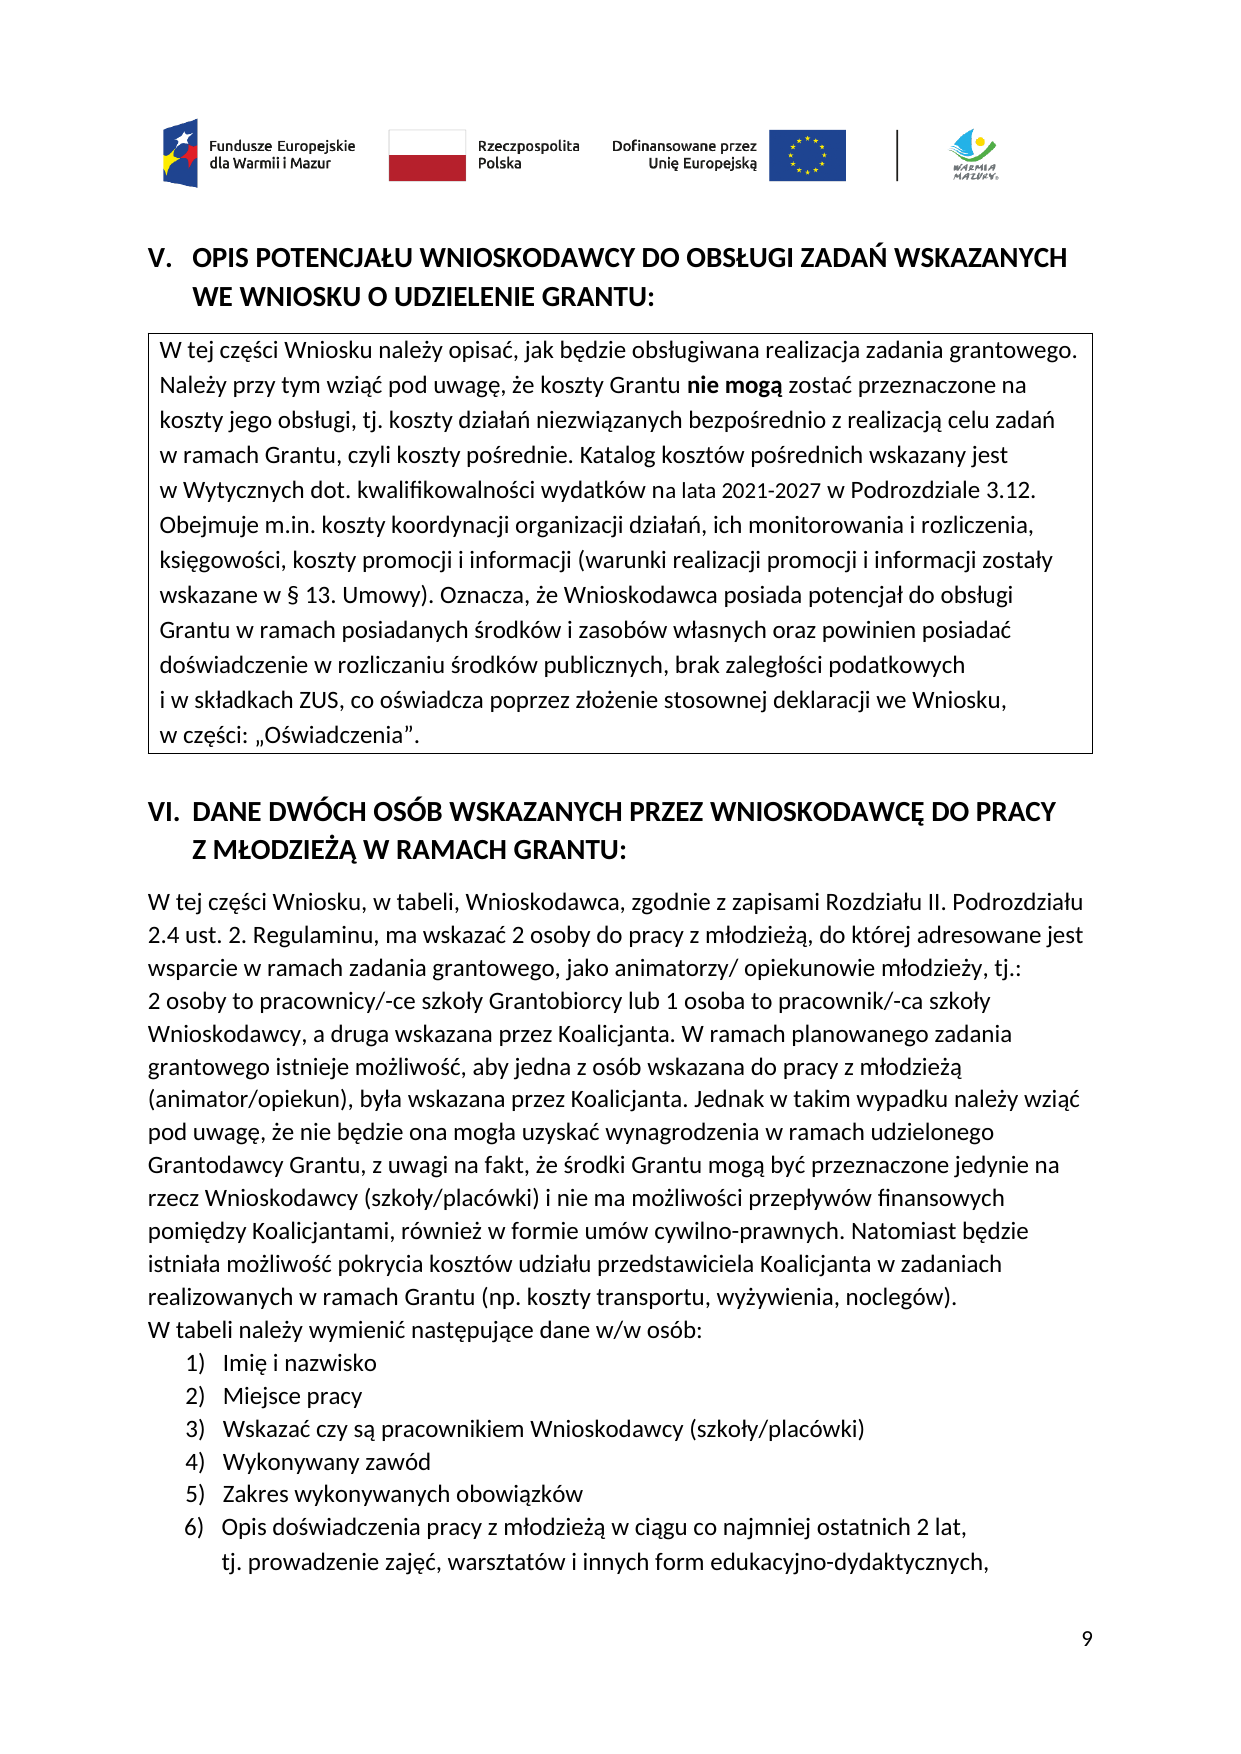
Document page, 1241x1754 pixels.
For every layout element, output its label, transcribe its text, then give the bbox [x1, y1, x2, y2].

picture [146, 101, 1092, 204]
list OPIS POTENCJAŁU WNIOSKODAWCY DO OBSŁUGI ZADAŃ WSKAZANYCH WE WNIOSKU O UDZIELENIE GRANTU: [148, 239, 1093, 313]
list Miejsce pracy [185, 1380, 1093, 1410]
list DANE DWÓCH OSÓB WSKAZANYCH PRZEZ WNIOSKODAWCĘ DO PRACY Z MŁODZIEŻĄ W RAMACH GRANTU: [148, 793, 1093, 867]
text W tabeli należy wymienić następujące dane w/w osób: [148, 1314, 1093, 1344]
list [184, 1512, 1093, 1577]
list Imię i nazwisko [185, 1347, 1093, 1377]
list Zakres wykonywanych obowiązków [185, 1479, 1093, 1509]
text W tej części Wniosku, w tabeli, Wnioskodawca, zgodnie z zapisami Rozdziału II. Podrozdziału 2.4 ust. 2. Regulaminu, ma wskazać 2 osoby do pracy z młodzieżą, do której adresowane jest wsparcie w ramach zadania grantowego, jako animatorzy/ opiekunowie młodzieży, tj.: 2 osoby to pracownicy/-ce szkoły Grantobiorcy lub 1 osoba to pracownik/-ca szkoły Wnioskodawcy, a druga wskazana przez Koalicjanta. W ramach planowanego zadania grantowego istnieje możliwość, aby jedna z osób wskazana do pracy z młodzieżą (animator/opiekun), była wskazana przez Koalicjanta. Jednak w takim wypadku należy wziąć pod uwagę, że nie będzie ona mogła uzyskać wynagrodzenia w ramach udzielonego Grantodawcy Grantu, z uwagi na fakt, że środki Grantu mogą być przeznaczone jedynie na rzecz Wnioskodawcy (szkoły/placówki) i nie ma możliwości przepływów finansowych pomiędzy Koalicjantami, również w formie umów cywilno-prawnych. Natomiast będzie istniała możliwość pokrycia kosztów udziału przedstawiciela Koalicjanta w zadaniach realizowanych w ramach Grantu (np. koszty transportu, wyżywienia, noclegów). [148, 886, 1093, 1312]
list Wskazać czy są pracownikiem Wnioskodawcy (szkoły/placówki) [185, 1413, 1093, 1443]
table_header W tej części Wniosku należy opisać, jak będzie obsługiwana realizacja zadania grantowego. Należy przy tym wziąć pod uwagę, że koszty Grantu nie mogą zostać przeznaczone na koszty jego obsługi, tj. koszty działań niezwiązanych bezpośrednio z realizacją celu zadań w ramach Grantu, czyli koszty pośrednie. Katalog kosztów pośrednich wskazany jest w Wytycznych dot. kwalifikowalności wydatków na lata 2021-2027 w Podrozdziale 3.12. Obejmuje m.in. koszty koordynacji organizacji działań, ich monitorowania i rozliczenia, księgowości, koszty promocji i informacji (warunki realizacji promocji i informacji zostały wskazane w § 13. Umowy). Oznacza, że Wnioskodawca posiada potencjał do obsługi Grantu w ramach posiadanych środków i zasobów własnych oraz powinien posiadać doświadczenie w rozliczaniu środków publicznych, brak zaległości podatkowych i w składkach ZUS, co oświadcza poprzez złożenie stosownej deklaracji we Wniosku, w części: „Oświadczenia”. [149, 334, 1092, 753]
list Wykonywany zawód [185, 1446, 1093, 1476]
